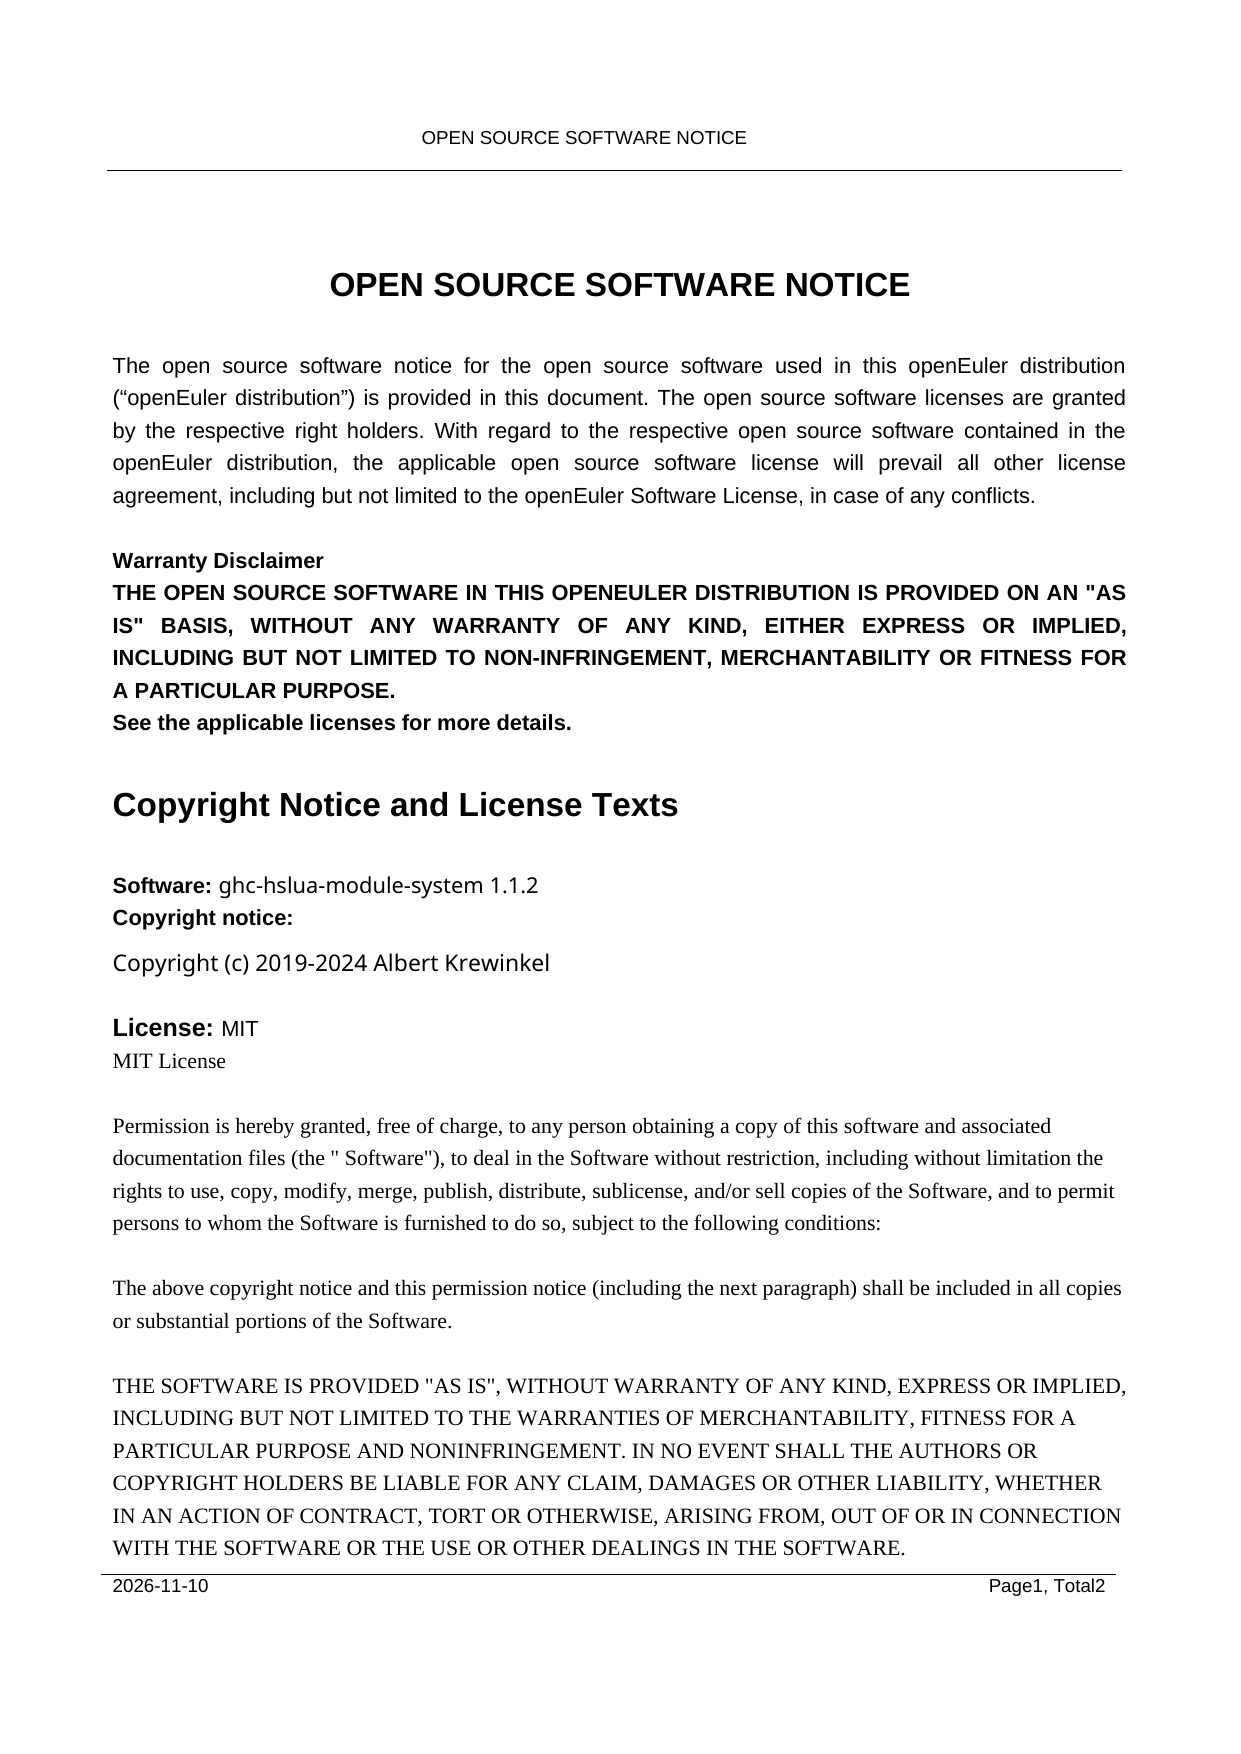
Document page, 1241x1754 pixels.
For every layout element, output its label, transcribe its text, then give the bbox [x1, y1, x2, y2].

text Warranty Disclaimer [112, 544, 1128, 576]
text Copyright notice: [112, 901, 1128, 934]
text Copyright (c) 2019-2024 Albert Krewinkel [112, 947, 1128, 1012]
title Software: ghc-hslua-module-system 1.1.2 [112, 869, 1128, 901]
text License: MIT [112, 1012, 1128, 1044]
text The open source software notice for the open source software used in this openEuler distribution (“openEuler distribution”) is provided in this document. The open source software licenses are granted by the respective right holders. With regard to the respective open source software contained in the openEuler distribution, the applicable open source software license will prevail all other license agreement, including but not limited to the openEuler Software License, in case of any conflicts. [112, 349, 1128, 511]
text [112, 1044, 1128, 1564]
text THE OPEN SOURCE SOFTWARE IN THIS OPENEULER DISTRIBUTION IS PROVIDED ON AN "AS IS" BASIS, WITHOUT ANY WARRANTY OF ANY KIND, EITHER EXPRESS OR IMPLIED, INCLUDING BUT NOT LIMITED TO NON-INFRINGEMENT, MERCHANTABILITY OR FITNESS FOR A PARTICULAR PURPOSE. See the applicable licenses for more details. [112, 576, 1128, 739]
text OPEN SOURCE SOFTWARE NOTICE [112, 251, 1128, 316]
text Copyright Notice and License Texts [112, 771, 1128, 836]
